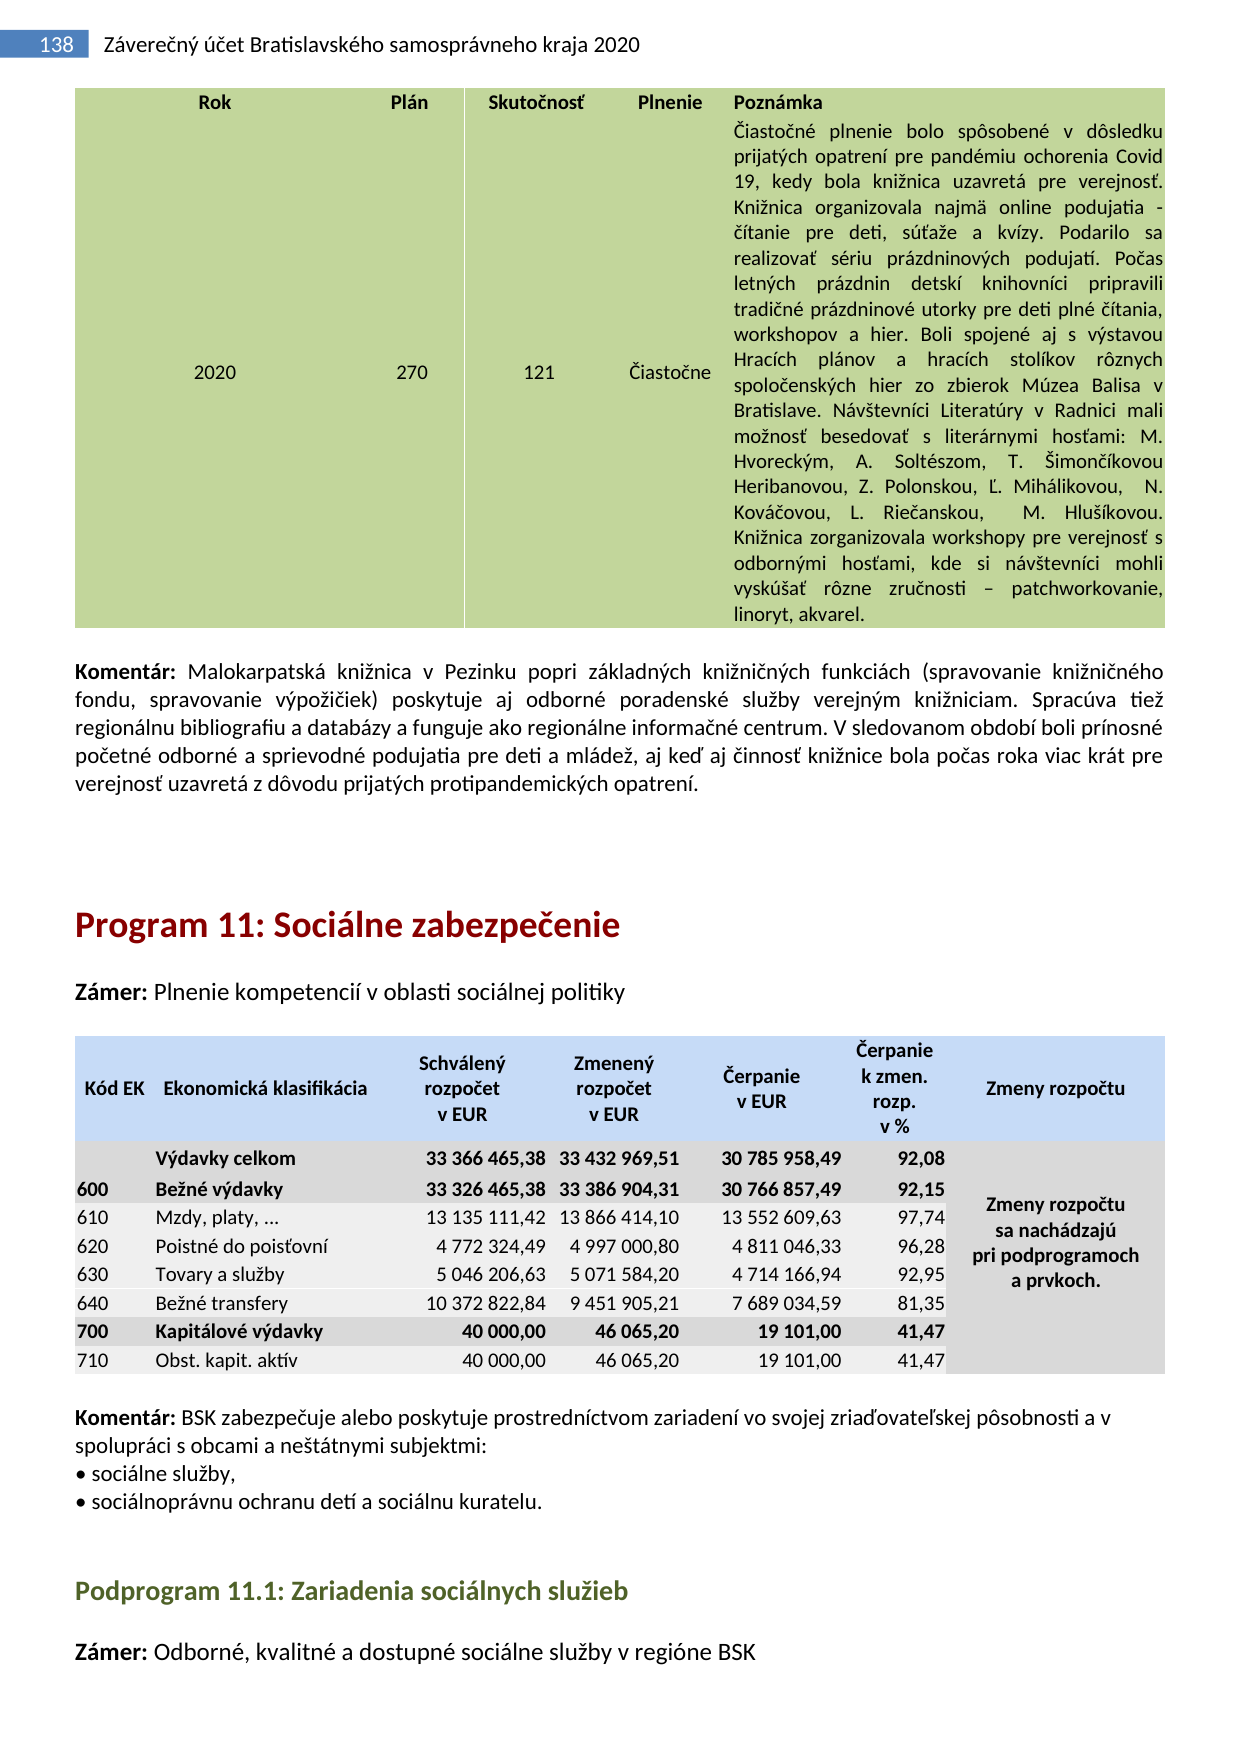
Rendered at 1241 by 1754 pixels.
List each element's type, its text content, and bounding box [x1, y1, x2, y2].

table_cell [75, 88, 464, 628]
text Program 11: Sociálne zabezpečenie [75, 901, 1165, 947]
text Zámer: Odborné, kvalitné a dostupné sociálne služby v regióne BSK [75, 1636, 1165, 1667]
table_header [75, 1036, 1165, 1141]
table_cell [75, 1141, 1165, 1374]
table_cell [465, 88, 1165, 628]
text Komentár: BSK zabezpečuje alebo poskytuje prostredníctvom zariadení vo svojej zriaďovateľskej pôsobnosti a v spolupráci s obcami a neštátnymi subjektmi: • sociálne služby, • sociálnoprávnu ochranu detí a sociálnu kuratelu. [75, 1403, 1165, 1543]
text Zámer: Plnenie kompetencií v oblasti sociálnej politiky [75, 976, 1165, 1007]
text Komentár: Malokarpatská knižnica v Pezinku popri základných knižničných funkciách (spravovanie knižničného fondu, spravovanie výpožičiek) poskytuje aj odborné poradenské služby verejným knižniciam. Spracúva tiež regionálnu bibliografiu a databázy a funguje ako regionálne informačné centrum. V sledovanom období boli prínosné početné odborné a sprievodné podujatia pre deti a mládež, aj keď aj činnosť knižnice bola počas roka viac krát pre verejnosť uzavretá z dôvodu prijatých protipandemických opatrení. [75, 657, 1165, 797]
text Podprogram 11.1: Zariadenia sociálnych služieb [75, 1573, 1165, 1607]
